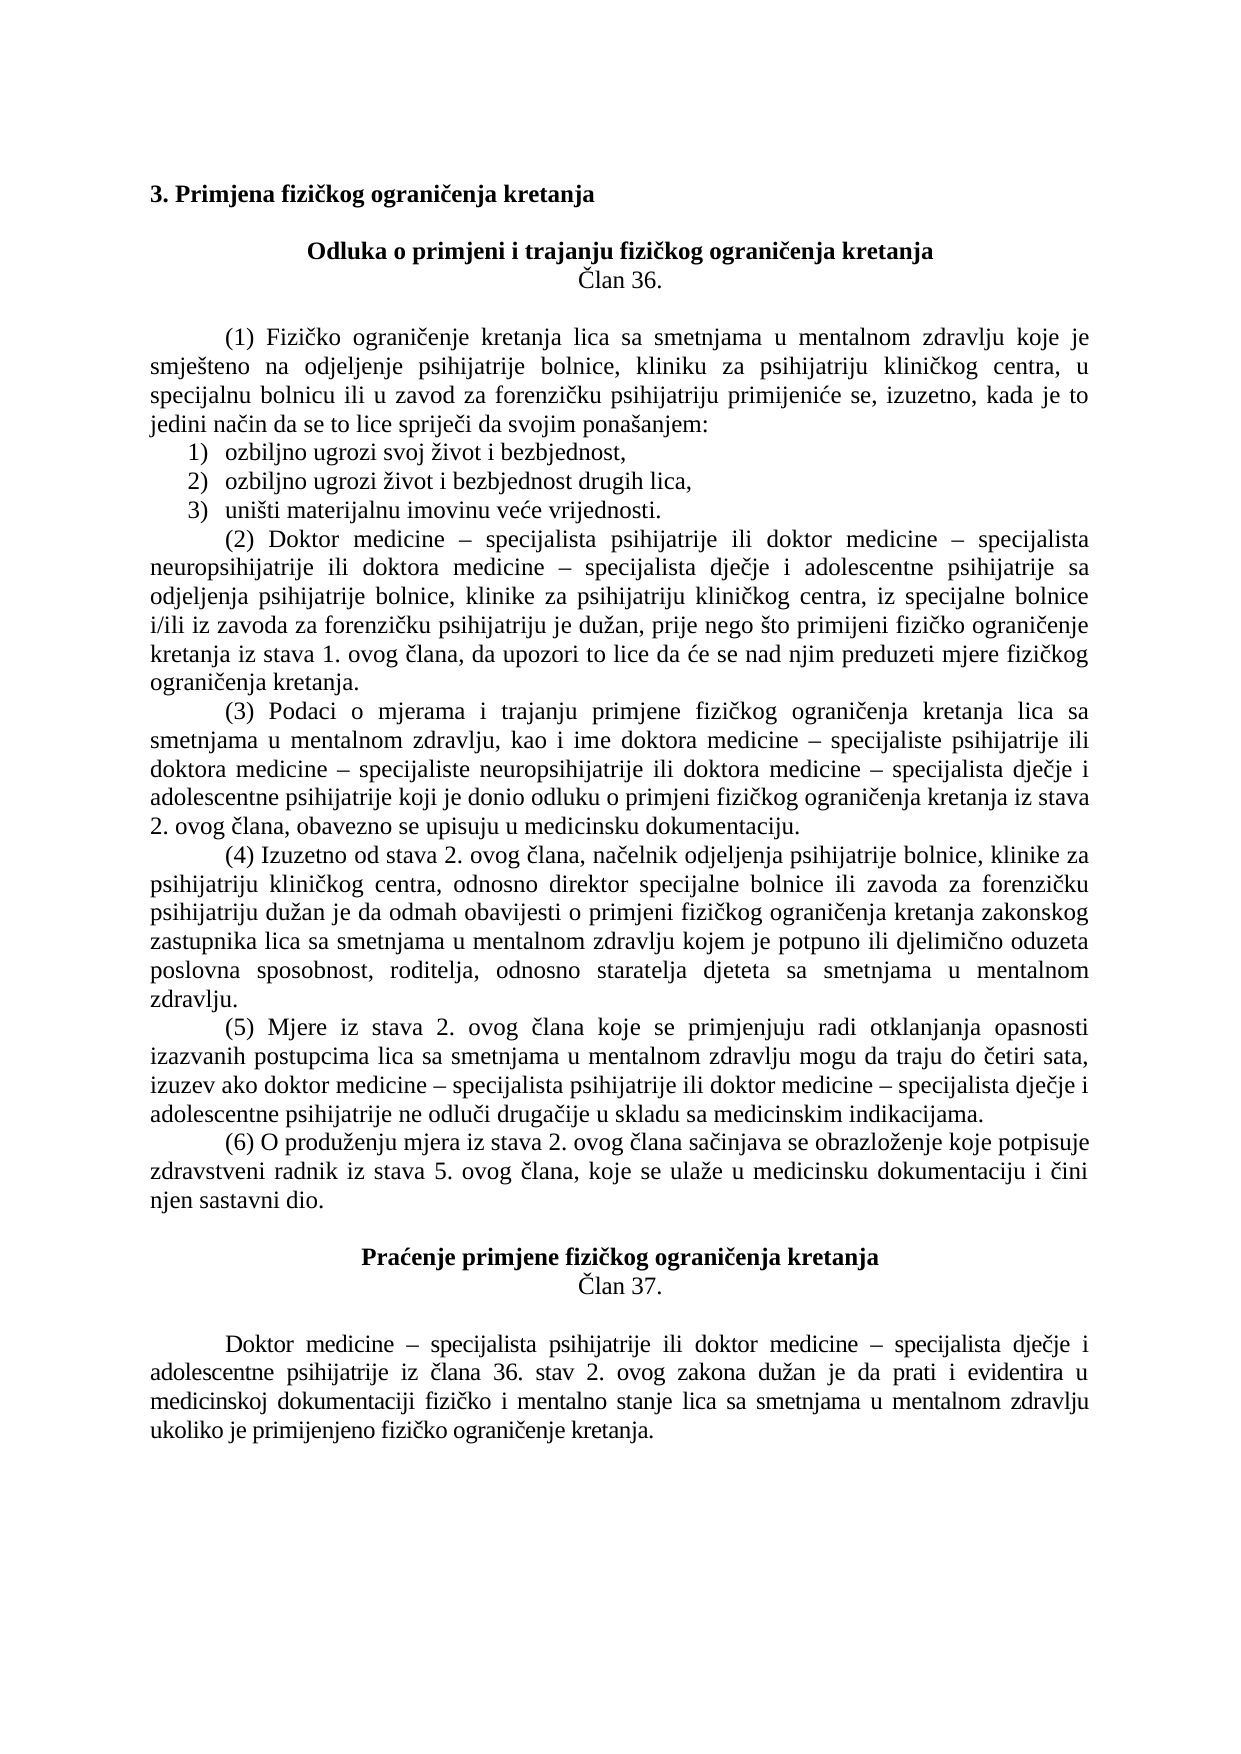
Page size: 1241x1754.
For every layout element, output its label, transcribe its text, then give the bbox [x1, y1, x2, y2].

text Doktor medicine – specijalista psihijatrije ili doktor medicine – specijalista dječje i adolescentne psihijatrije iz člana 36. stav 2. ovog zakona dužan je da prati i evidentira u medicinskoj dokumentaciji fizičko i mentalno stanje lica sa smetnjama u mentalnom zdravlju ukoliko je primijenjeno fizičko ograničenje kretanja. [150, 1329, 1090, 1444]
text Član 37. [150, 1271, 1090, 1300]
list uništi materijalnu imovinu veće vrijednosti. [187, 495, 1090, 524]
text (1) Fizičko ograničenje kretanja lica sa smetnjama u mentalnom zdravlju koje je smješteno na odjeljenje psihijatrije bolnice, kliniku za psihijatriju kliničkog centra, u specijalnu bolnicu ili u zavod za forenzičku psihijatriju primijeniće se, izuzetno, kada je to jedini način da se to lice spriječi da svojim ponašanjem: [150, 322, 1090, 437]
text Član 36. [150, 265, 1090, 294]
text (6) O produženju mjera iz stava 2. ovog člana sačinjava se obrazloženje koje potpisuje zdravstveni radnik iz stava 5. ovog člana, koje se ulaže u medicinsku dokumentaciju i čini njen sastavni dio. [150, 1127, 1090, 1214]
list ozbiljno ugrozi svoj život i bezbjednost, [187, 437, 1090, 466]
text (2) Doktor medicine – specijalista psihijatrije ili doktor medicine – specijalista neuropsihijatrije ili doktora medicine – specijalista dječje i adolescentne psihijatrije sa odjeljenja psihijatrije bolnice, klinike za psihijatriju kliničkog centra, iz specijalne bolnice i/ili iz zavoda za forenzičku psihijatriju je dužan, prije nego što primijeni fizičko ograničenje kretanja iz stava 1. ovog člana, da upozori to lice da će se nad njim preduzeti mjere fizičkog ograničenja kretanja. [150, 524, 1090, 696]
text Praćenje primjene fizičkog ograničenja kretanja [150, 1242, 1090, 1271]
subtitle 3. Primjena fizičkog ograničenja kretanja [150, 179, 1084, 207]
text (5) Mjere iz stava 2. ovog člana koje se primjenjuju radi otklanjanja opasnosti izazvanih postupcima lica sa smetnjama u mentalnom zdravlju mogu da traju do četiri sata, izuzev ako doktor medicine – specijalista psihijatrije ili doktor medicine – specijalista dječje i adolescentne psihijatrije ne odluči drugačije u skladu sa medicinskim indikacijama. [150, 1012, 1090, 1127]
text (4) Izuzetno od stava 2. ovog člana, načelnik odjeljenja psihijatrije bolnice, klinike za psihijatriju kliničkog centra, odnosno direktor specijalne bolnice ili zavoda za forenzičku psihijatriju dužan je da odmah obavijesti o primjeni fizičkog ograničenja kretanja zakonskog zastupnika lica sa smetnjama u mentalnom zdravlju kojem je potpuno ili djelimično oduzeta poslovna sposobnost, roditelja, odnosno staratelja djeteta sa smetnjama u mentalnom zdravlju. [150, 840, 1090, 1012]
text (3) Podaci o mjerama i trajanju primjene fizičkog ograničenja kretanja lica sa smetnjama u mentalnom zdravlju, kao i ime doktora medicine – specijaliste psihijatrije ili doktora medicine – specijaliste neuropsihijatrije ili doktora medicine – specijalista dječje i adolescentne psihijatrije koji je donio odluku o primjeni fizičkog ograničenja kretanja iz stava 2. ovog člana, obavezno se upisuju u medicinsku dokumentaciju. [150, 696, 1090, 840]
text Odluka o primjeni i trajanju fizičkog ograničenja kretanja [150, 236, 1090, 265]
list ozbiljno ugrozi život i bezbjednost drugih lica, [187, 466, 1090, 495]
